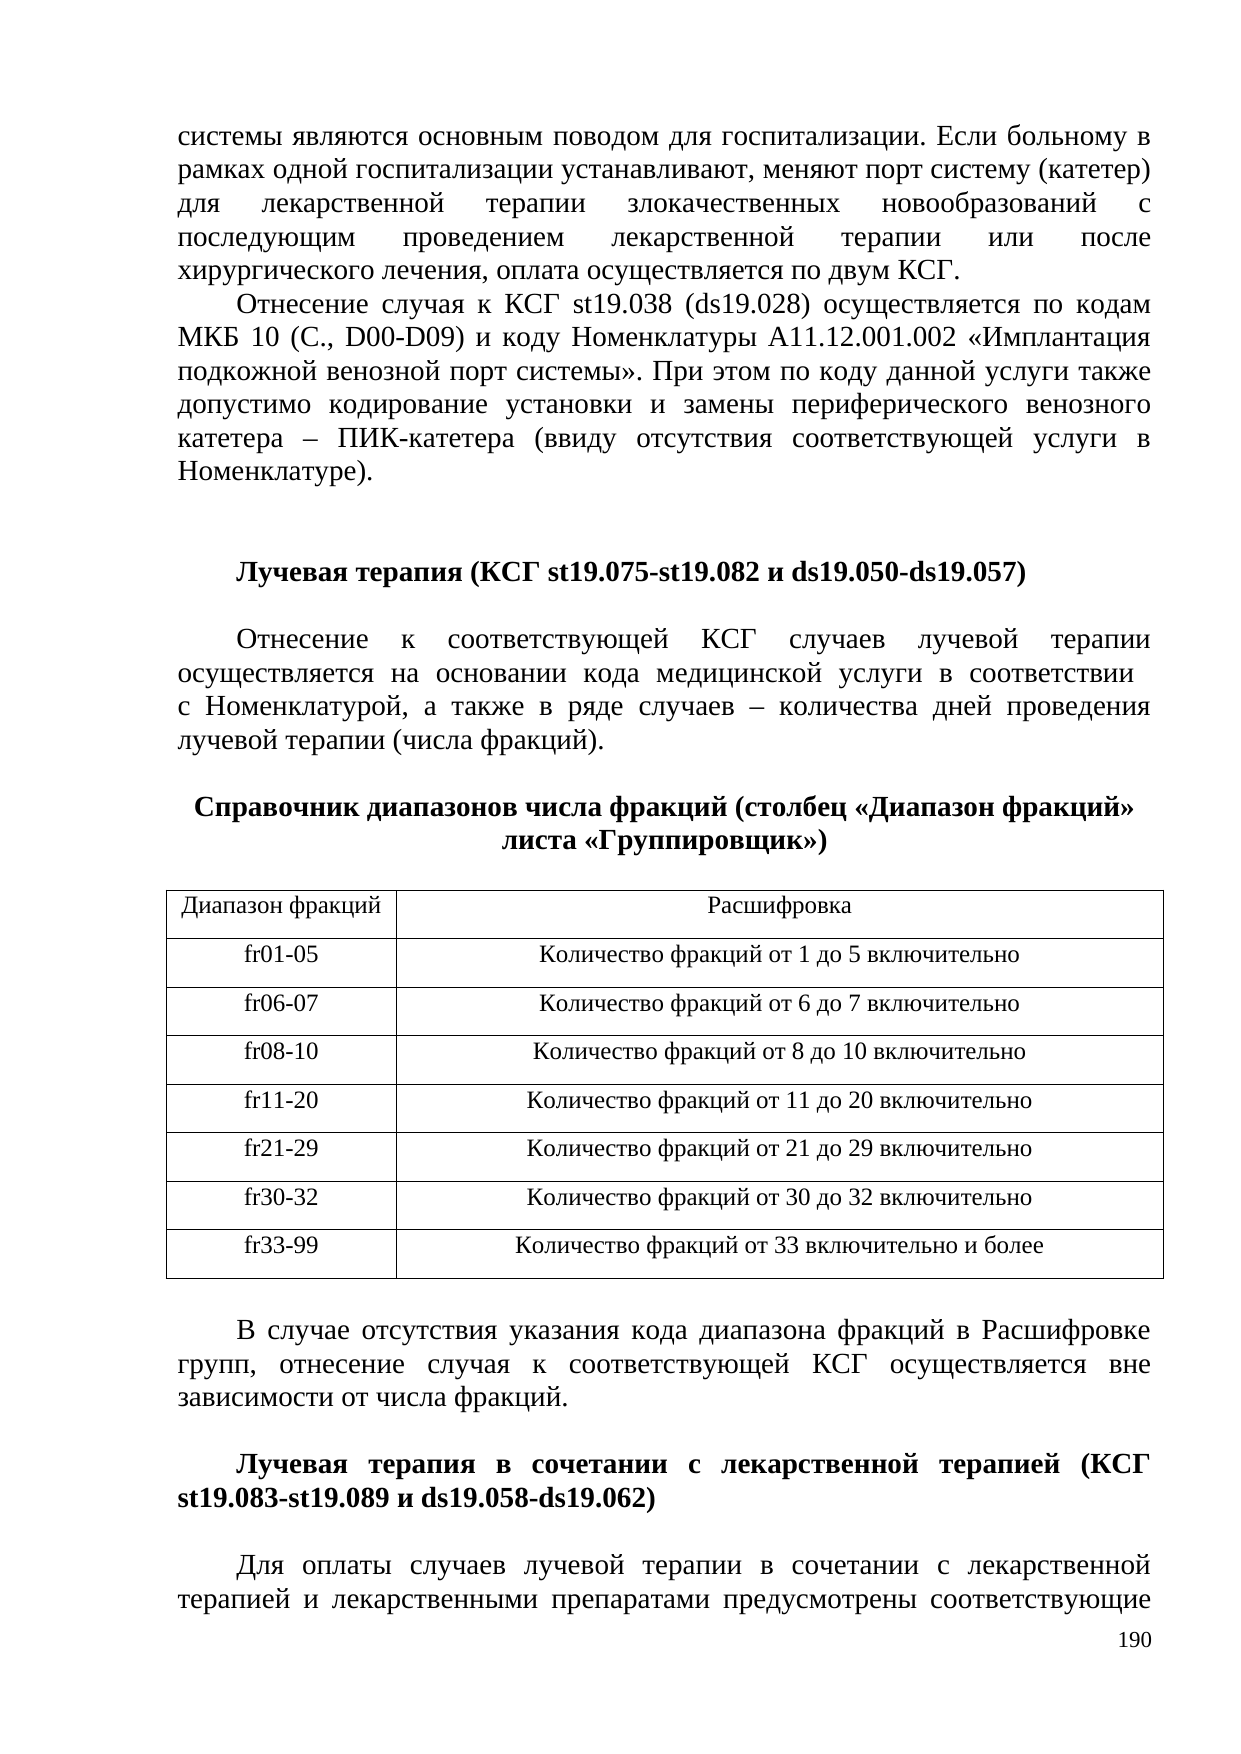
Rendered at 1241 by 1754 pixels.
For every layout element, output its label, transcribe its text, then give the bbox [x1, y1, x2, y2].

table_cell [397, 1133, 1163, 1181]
text Отнесение случая к КСГ st19.038 (ds19.028) осуществляется по кодам МКБ 10 (С., D00-D09) и коду Номенклатуры A11.12.001.002 «Имплантация подкожной венозной порт системы». При этом по коду данной услуги также допустимо кодирование установки и замены периферического венозного катетера – ПИК-катетера (ввиду отсутствия соответствующей услуги в Номенклатуре). [177, 286, 1152, 487]
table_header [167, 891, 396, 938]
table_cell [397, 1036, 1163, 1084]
text Справочник диапазонов числа фракций (столбец «Диапазон фракций» листа «Группировщик») [177, 789, 1152, 856]
text Лучевая терапия (КСГ st19.075-st19.082 и ds19.050-ds19.057) [177, 554, 1152, 588]
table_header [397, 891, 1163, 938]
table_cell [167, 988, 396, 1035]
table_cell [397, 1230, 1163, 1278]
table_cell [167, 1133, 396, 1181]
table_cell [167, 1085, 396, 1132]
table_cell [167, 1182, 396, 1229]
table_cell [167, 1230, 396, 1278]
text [177, 1547, 1152, 1614]
text Лучевая терапия в сочетании с лекарственной терапией (КСГ st19.083-st19.089 и ds19.058-ds19.062) [177, 1447, 1152, 1514]
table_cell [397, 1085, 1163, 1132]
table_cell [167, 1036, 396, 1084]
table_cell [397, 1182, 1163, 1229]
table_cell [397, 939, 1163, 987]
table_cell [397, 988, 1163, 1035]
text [177, 118, 1152, 286]
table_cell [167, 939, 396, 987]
text Отнесение к соответствующей КСГ случаев лучевой терапии осуществляется на основании кода медицинской услуги в соответствии с Номенклатурой, а также в ряде случаев – количества дней проведения лучевой терапии (числа фракций). [177, 621, 1152, 755]
